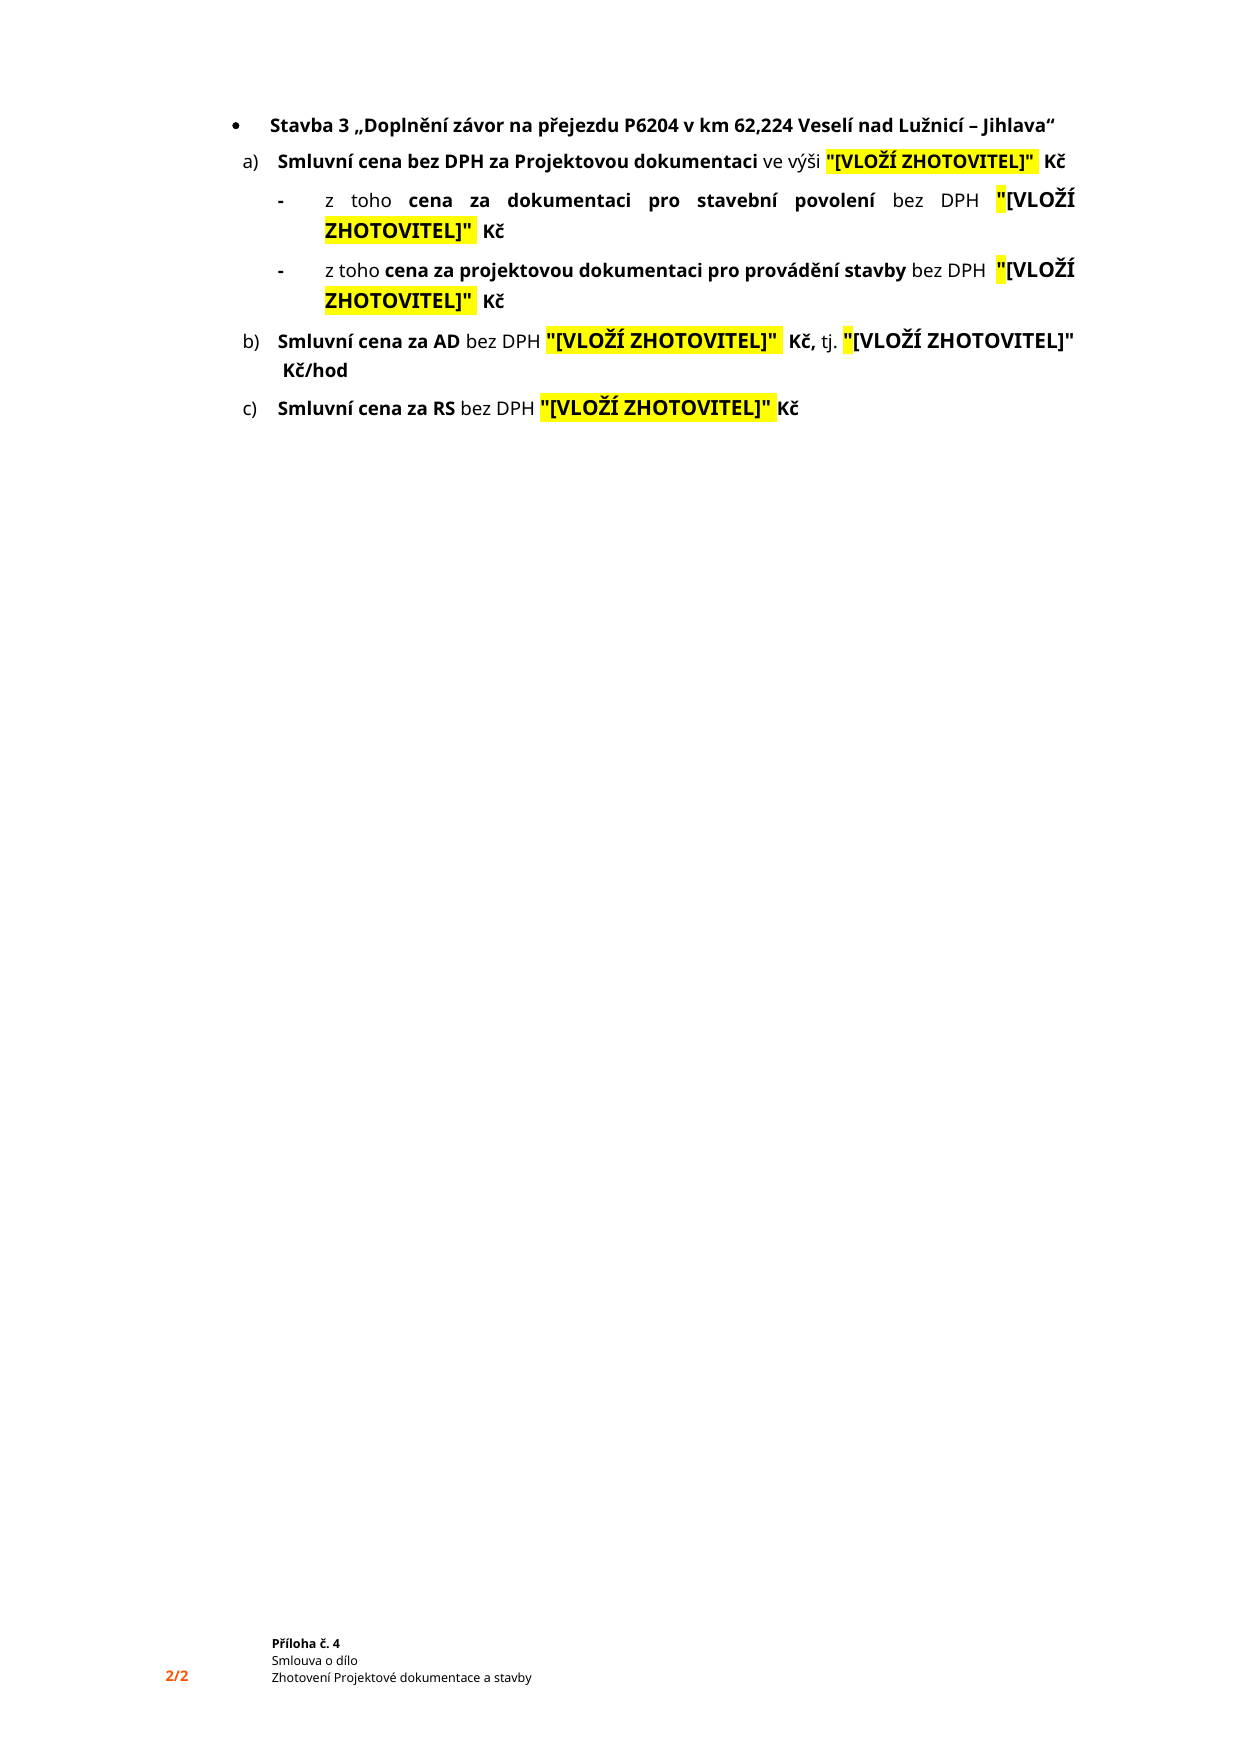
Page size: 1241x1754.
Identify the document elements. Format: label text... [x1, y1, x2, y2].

list Smluvní cena za AD bez DPH Kč, tj. Kč/hod [242, 326, 1075, 382]
list z toho cena za dokumentaci pro stavební povolení bez DPH Kč [278, 185, 1075, 244]
list Smluvní cena za RS bez DPH Kč [777, 393, 1075, 422]
list Smluvní cena bez DPH za Projektovou dokumentaci ve výši Kč [242, 148, 1075, 174]
list Smluvní cena za RS bez DPH Kč [242, 393, 540, 422]
list Stavba 3 „Doplnění závor na přejezdu P6204 v km 62,224 Veselí nad Lužnicí – Jihlava“ [232, 112, 1075, 138]
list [278, 255, 1075, 315]
